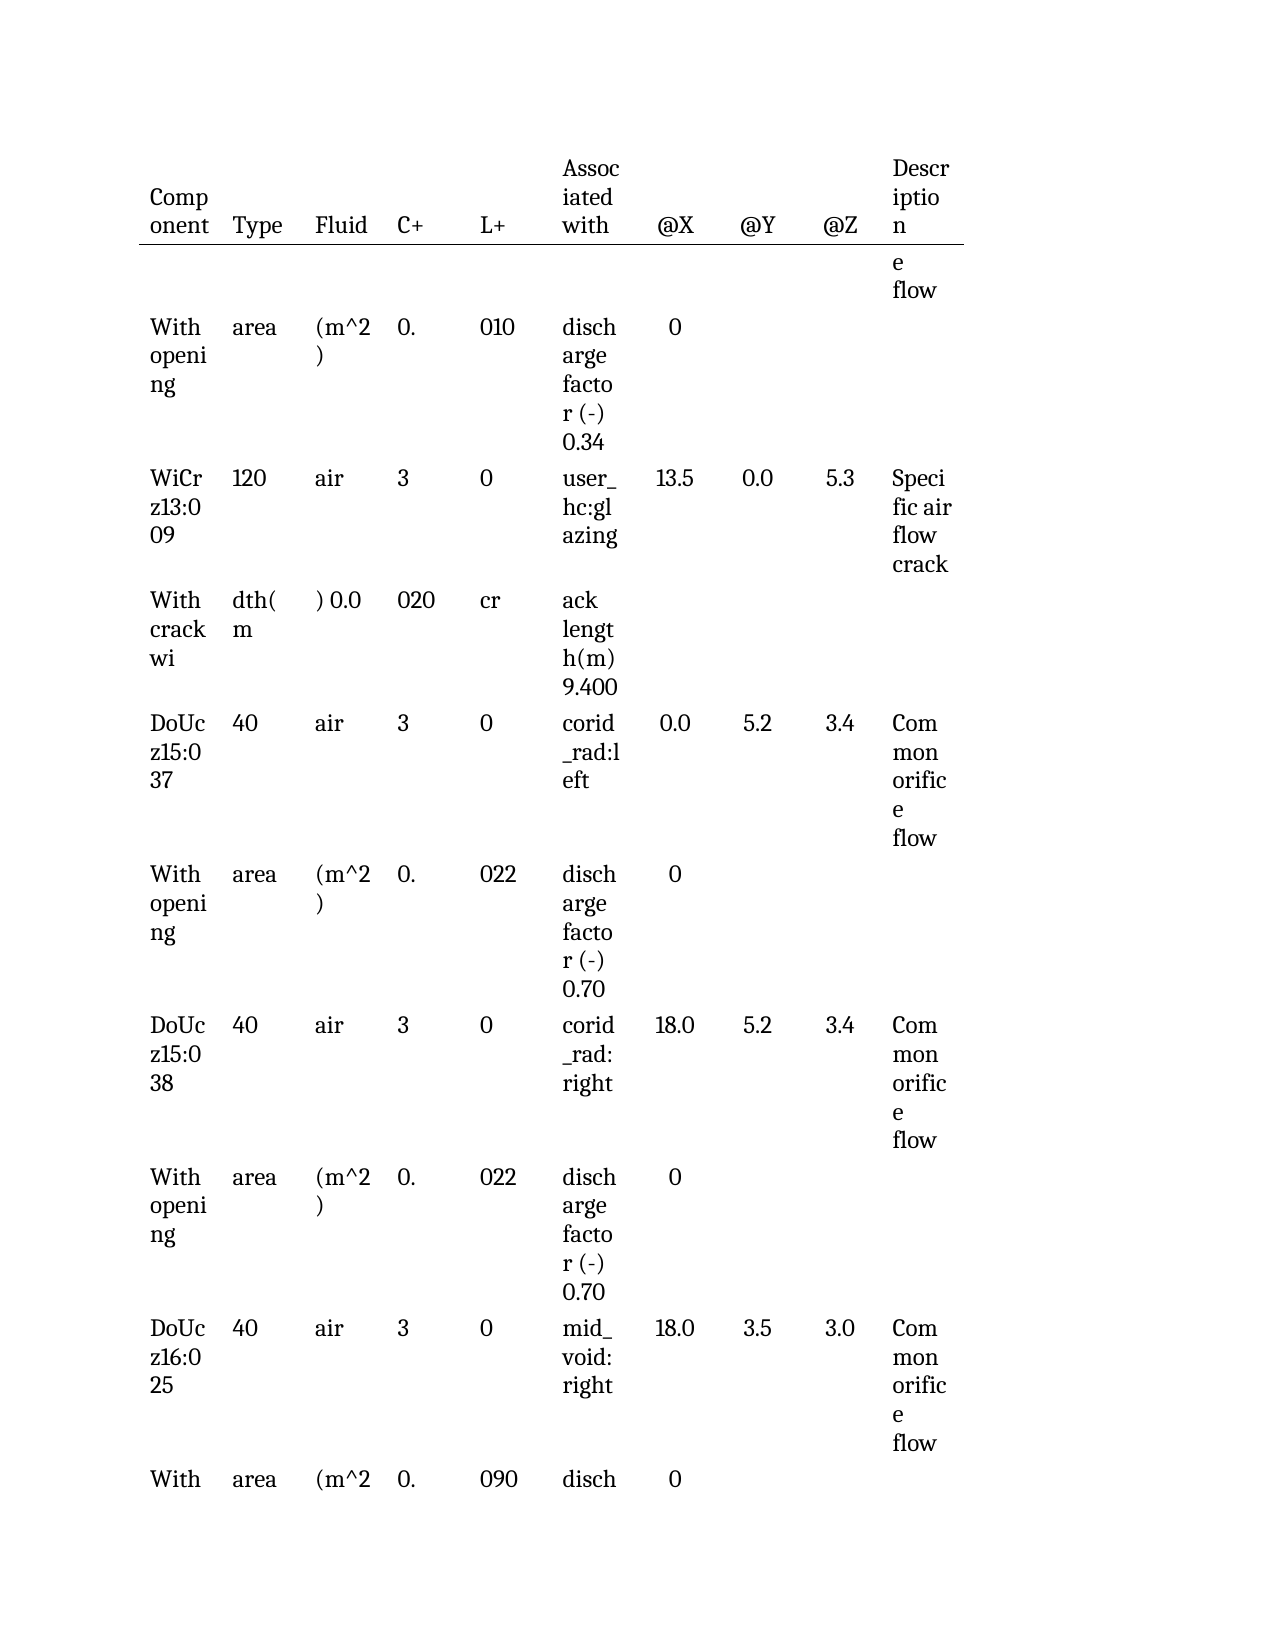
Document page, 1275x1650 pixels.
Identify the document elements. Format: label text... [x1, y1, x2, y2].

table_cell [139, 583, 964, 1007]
table_header Description [881, 150, 964, 244]
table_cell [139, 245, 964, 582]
table_header @Z [799, 150, 881, 244]
table_header Fluid [304, 150, 386, 244]
table_header Component [139, 150, 221, 244]
table_header L+ [469, 150, 551, 244]
table_header @X [634, 150, 716, 244]
table_header Type [221, 150, 304, 244]
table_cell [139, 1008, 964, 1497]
table_header Associated with [551, 150, 634, 244]
table_header C+ [386, 150, 469, 244]
table_header @Y [716, 150, 799, 244]
